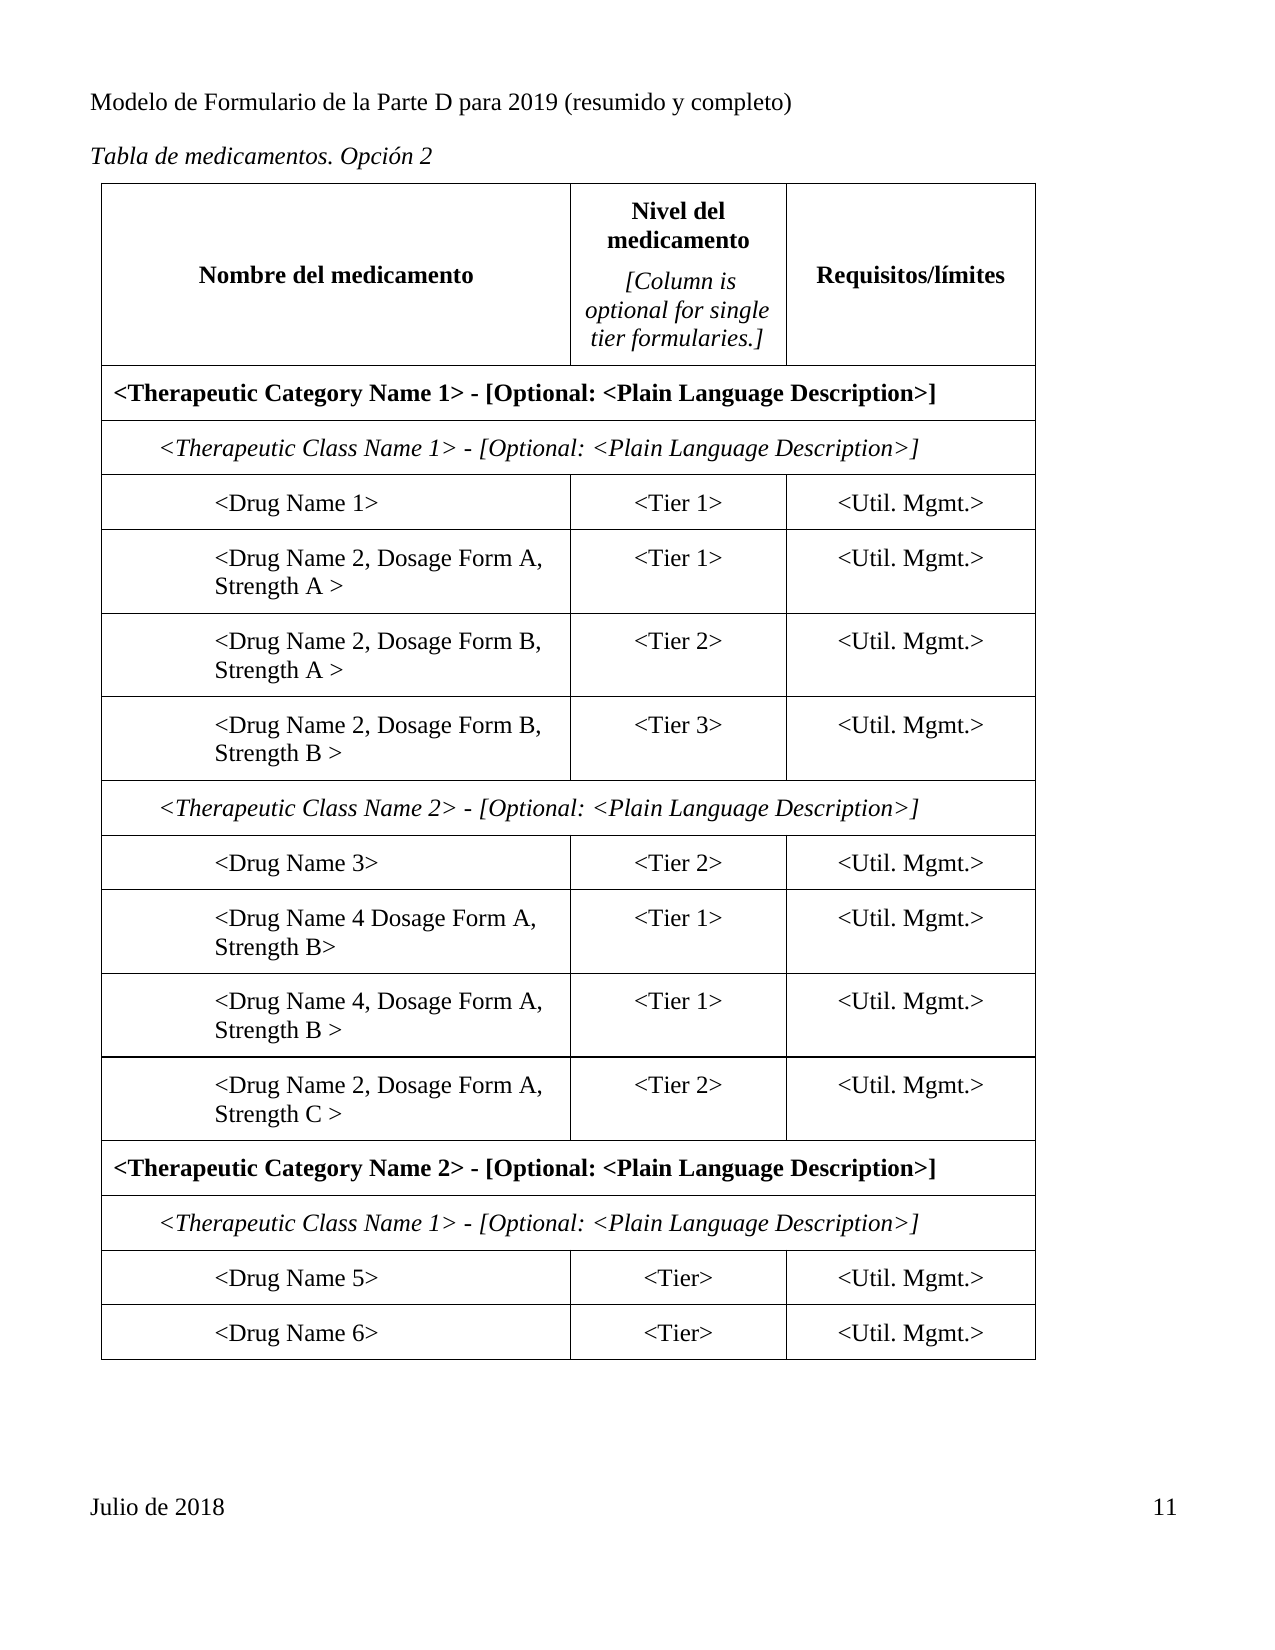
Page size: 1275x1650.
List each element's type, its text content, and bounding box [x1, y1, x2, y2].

table_cell <Tier 2> [571, 1058, 786, 1140]
table_cell <Tier> [571, 1305, 786, 1359]
table_cell <Drug Name 2, Dosage Form A, Strength C > [102, 1058, 570, 1140]
table_cell <Therapeutic Category Name 2> - [Optional: <Plain Language Description>] [102, 1141, 1035, 1195]
table_cell <Util. Mgmt.> [787, 697, 1035, 780]
table_cell <Util. Mgmt.> [787, 1251, 1035, 1304]
table_cell <Tier 1> [571, 974, 786, 1056]
table_cell <Util. Mgmt.> [787, 475, 1035, 529]
table_cell <Util. Mgmt.> [787, 890, 1035, 973]
table_header Nivel del medicamento [Column is optional for single tier formularies.] [571, 184, 786, 365]
table_cell <Drug Name 3> [102, 836, 570, 889]
table_cell <Util. Mgmt.> [787, 1058, 1035, 1140]
text Tabla de medicamentos. Opción 2 [90, 141, 1185, 170]
table_cell <Drug Name 4 Dosage Form A, Strength B> [102, 890, 570, 973]
table_cell <Drug Name 2, Dosage Form A, Strength A > [102, 530, 570, 613]
table_cell <Tier 3> [571, 697, 786, 780]
table_cell <Drug Name 4, Dosage Form A, Strength B > [102, 974, 570, 1056]
table_cell <Tier 2> [571, 836, 786, 889]
table_cell <Drug Name 2, Dosage Form B, Strength B > [102, 697, 570, 780]
table_header Requisitos/límites [787, 184, 1035, 365]
table_cell <Therapeutic Class Name 1> - [Optional: <Plain Language Description>] [102, 421, 1035, 474]
table_cell <Tier 1> [571, 530, 786, 613]
table_cell <Therapeutic Class Name 1> - [Optional: <Plain Language Description>] [102, 1196, 1035, 1249]
table_cell <Util. Mgmt.> [787, 1305, 1035, 1359]
table_cell <Util. Mgmt.> [787, 614, 1035, 696]
table_cell <Util. Mgmt.> [787, 530, 1035, 613]
table_cell <Util. Mgmt.> [787, 974, 1035, 1056]
table_cell <Tier 1> [571, 890, 786, 973]
table_cell <Tier 2> [571, 614, 786, 696]
table_cell <Drug Name 5> [102, 1251, 570, 1304]
table_cell <Tier> [571, 1251, 786, 1304]
table_cell <Drug Name 1> [102, 475, 570, 529]
table_cell <Tier 1> [571, 475, 786, 529]
table_header Nombre del medicamento [102, 184, 570, 365]
table_cell <Drug Name 6> [102, 1305, 570, 1359]
table_cell <Therapeutic Class Name 2> - [Optional: <Plain Language Description>] [102, 781, 1035, 834]
table_cell <Drug Name 2, Dosage Form B, Strength A > [102, 614, 570, 696]
table_cell <Util. Mgmt.> [787, 836, 1035, 889]
table_cell <Therapeutic Category Name 1> - [Optional: <Plain Language Description>] [102, 366, 1035, 419]
